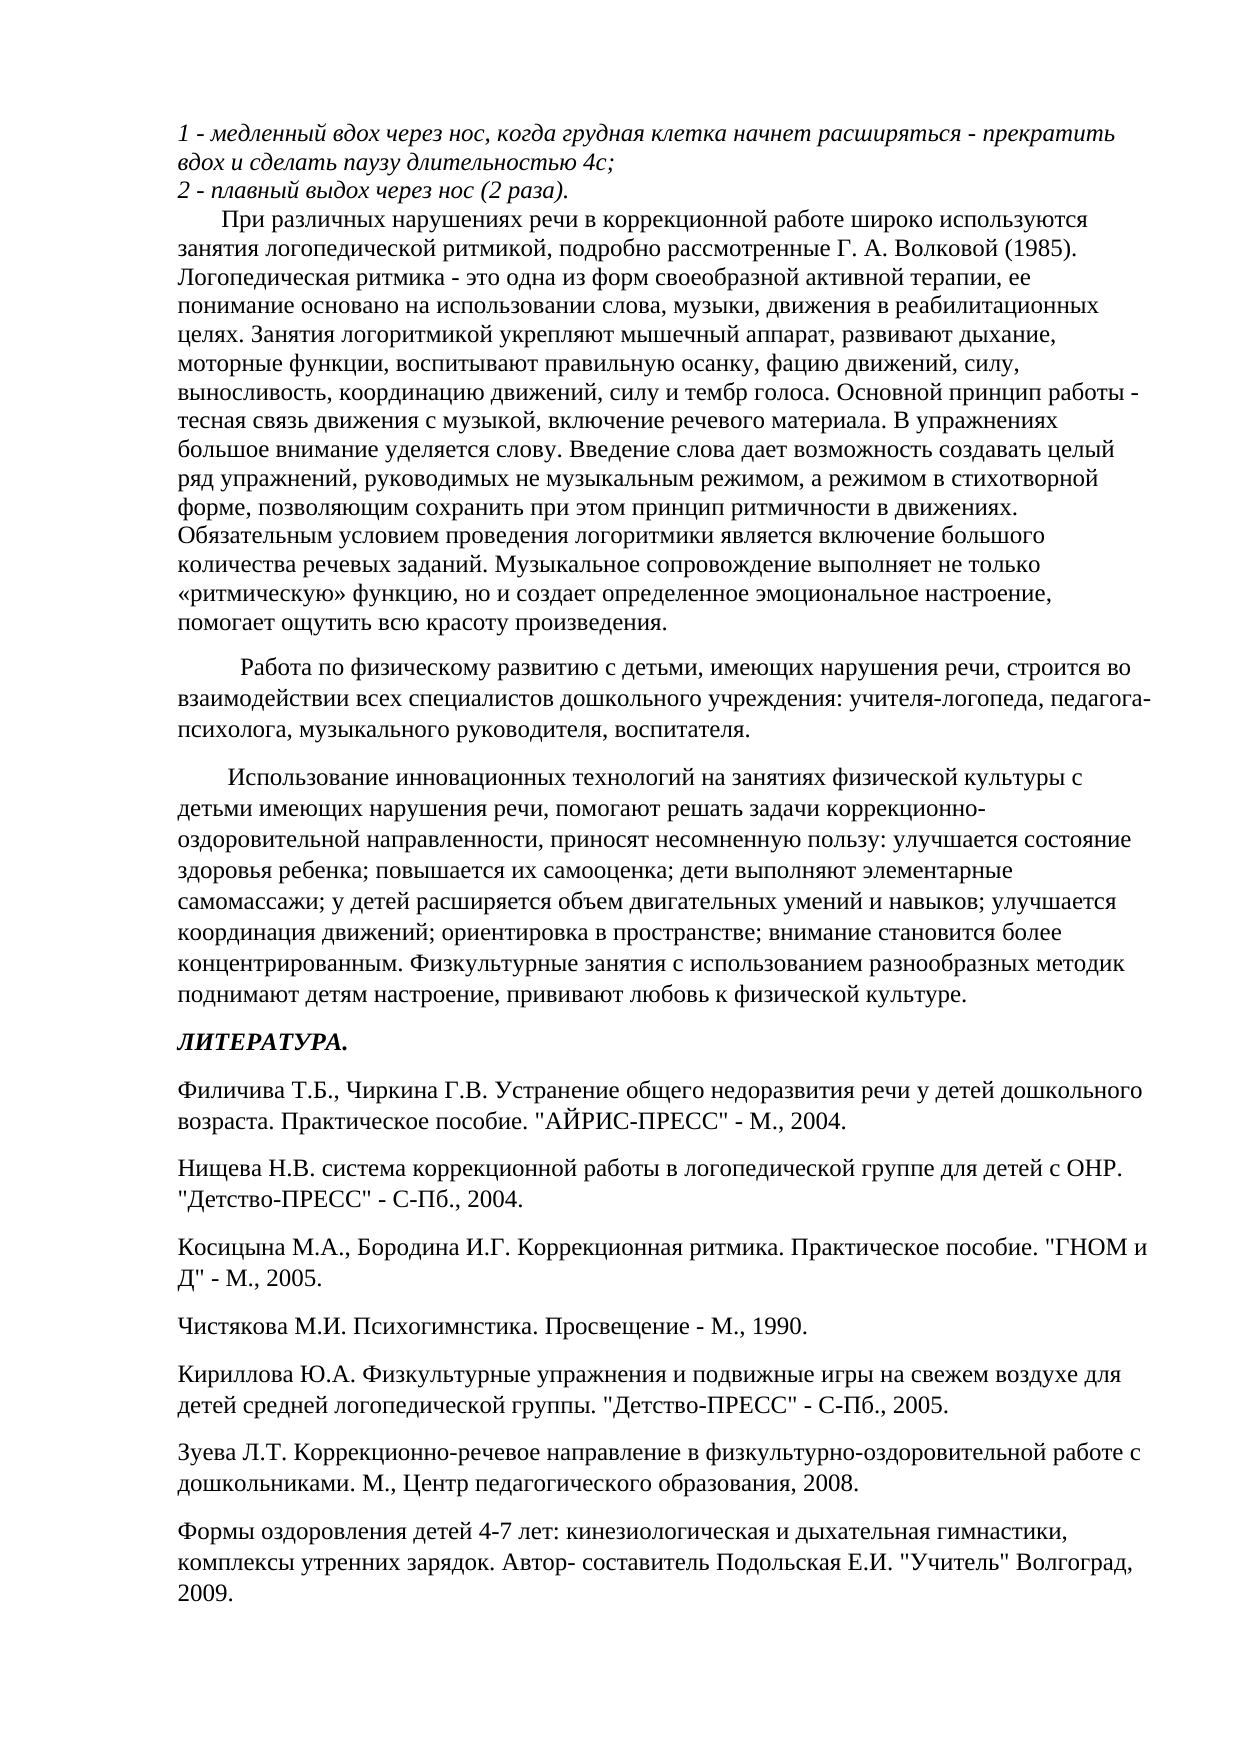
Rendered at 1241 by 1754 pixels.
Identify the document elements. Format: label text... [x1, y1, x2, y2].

text Чистякова М.И. Психогимнстика. Просвещение - М., 1990. [177, 1311, 1152, 1340]
text Работа по физическому развитию с детьми, имеющих нарушения речи, строится во взаимодействии всех специалистов дошкольного учреждения: учителя-логопеда, педагога-психолога, музыкального руководителя, воспитателя. [177, 652, 1152, 743]
text 2 - плавный выдох через нос (2 раза). [177, 176, 1152, 204]
text Кириллова Ю.А. Физкультурные упражнения и подвижные игры на свежем воздухе для детей средней логопедической группы. "Детство-ПРЕСС" - С-Пб., 2005. [177, 1359, 1152, 1418]
text ЛИТЕРАТУРА. [177, 1027, 1152, 1056]
text Нищева Н.В. система коррекционной работы в логопедической группе для детей с ОНР. "Детство-ПРЕСС" - С-Пб., 2004. [177, 1153, 1152, 1213]
text Использование инновационных технологий на занятиях физической культуры с детьми имеющих нарушения речи, помогают решать задачи коррекционно-оздоровительной направленности, приносят несомненную пользу: улучшается состояние здоровья ребенка; повышается их самооценка; дети выполняют элементарные самомассажи; у детей расширяется объем двигательных умений и навыков; улучшается координация движений; ориентировка в пространстве; внимание становится более концентрированным. Физкультурные занятия с использованием разнообразных методик поднимают детям настроение, прививают любовь к физической культуре. [177, 762, 1152, 1008]
text При различных нарушениях речи в коррекционной работе широко используются занятия логопедической ритмикой, подробно рассмотренные Г. А. Волковой (1985). Логопедическая ритмика - это одна из форм своеобразной активной терапии, ее понимание основано на использовании слова, музыки, движения в реабилитационных целях. Занятия логоритмикой укрепляют мышечный аппарат, развивают дыхание, моторные функции, воспитывают правильную осанку, фацию движений, силу, выносливость, координацию движений, силу и тембр голоса. Основной принцип работы - тесная связь движения с музыкой, включение речевого материала. В упражнениях большое внимание уделяется слову. Введение слова дает возможность создавать целый ряд упражнений, руководимых не музыкальным режимом, а режимом в стихотворной форме, позволяющим сохранить при этом принцип ритмичности в движениях. Обязательным условием проведения логоритмики является включение большого количества речевых заданий. Музыкальное сопровождение выполняет не только «ритмическую» функцию, но и создает определенное эмоциональное настроение, помогает ощутить всю красоту произведения. [177, 204, 1152, 636]
text Филичива Т.Б., Чиркина Г.В. Устранение общего недоразвития речи у детей дошкольного возраста. Практическое пособие. "АЙРИС-ПРЕСС" - М., 2004. [177, 1075, 1152, 1134]
text 1 - медленный вдох через нос, когда грудная клетка начнет расширяться - прекратить вдох и сделать паузу длительностью 4с; [177, 118, 1152, 176]
text Косицына М.А., Бородина И.Г. Коррекционная ритмика. Практическое пособие. "ГНОМ и Д" - М., 2005. [177, 1232, 1152, 1292]
text Формы оздоровления детей 4-7 лет: кинезиологическая и дыхательная гимнастики, комплексы утренних зарядок. Автор- составитель Подольская Е.И. "Учитель" Волгоград, 2009. [177, 1516, 1152, 1607]
text Зуева Л.Т. Коррекционно-речевое направление в физкультурно-оздоровительной работе с дошкольниками. М., Центр педагогического образования, 2008. [177, 1437, 1152, 1497]
